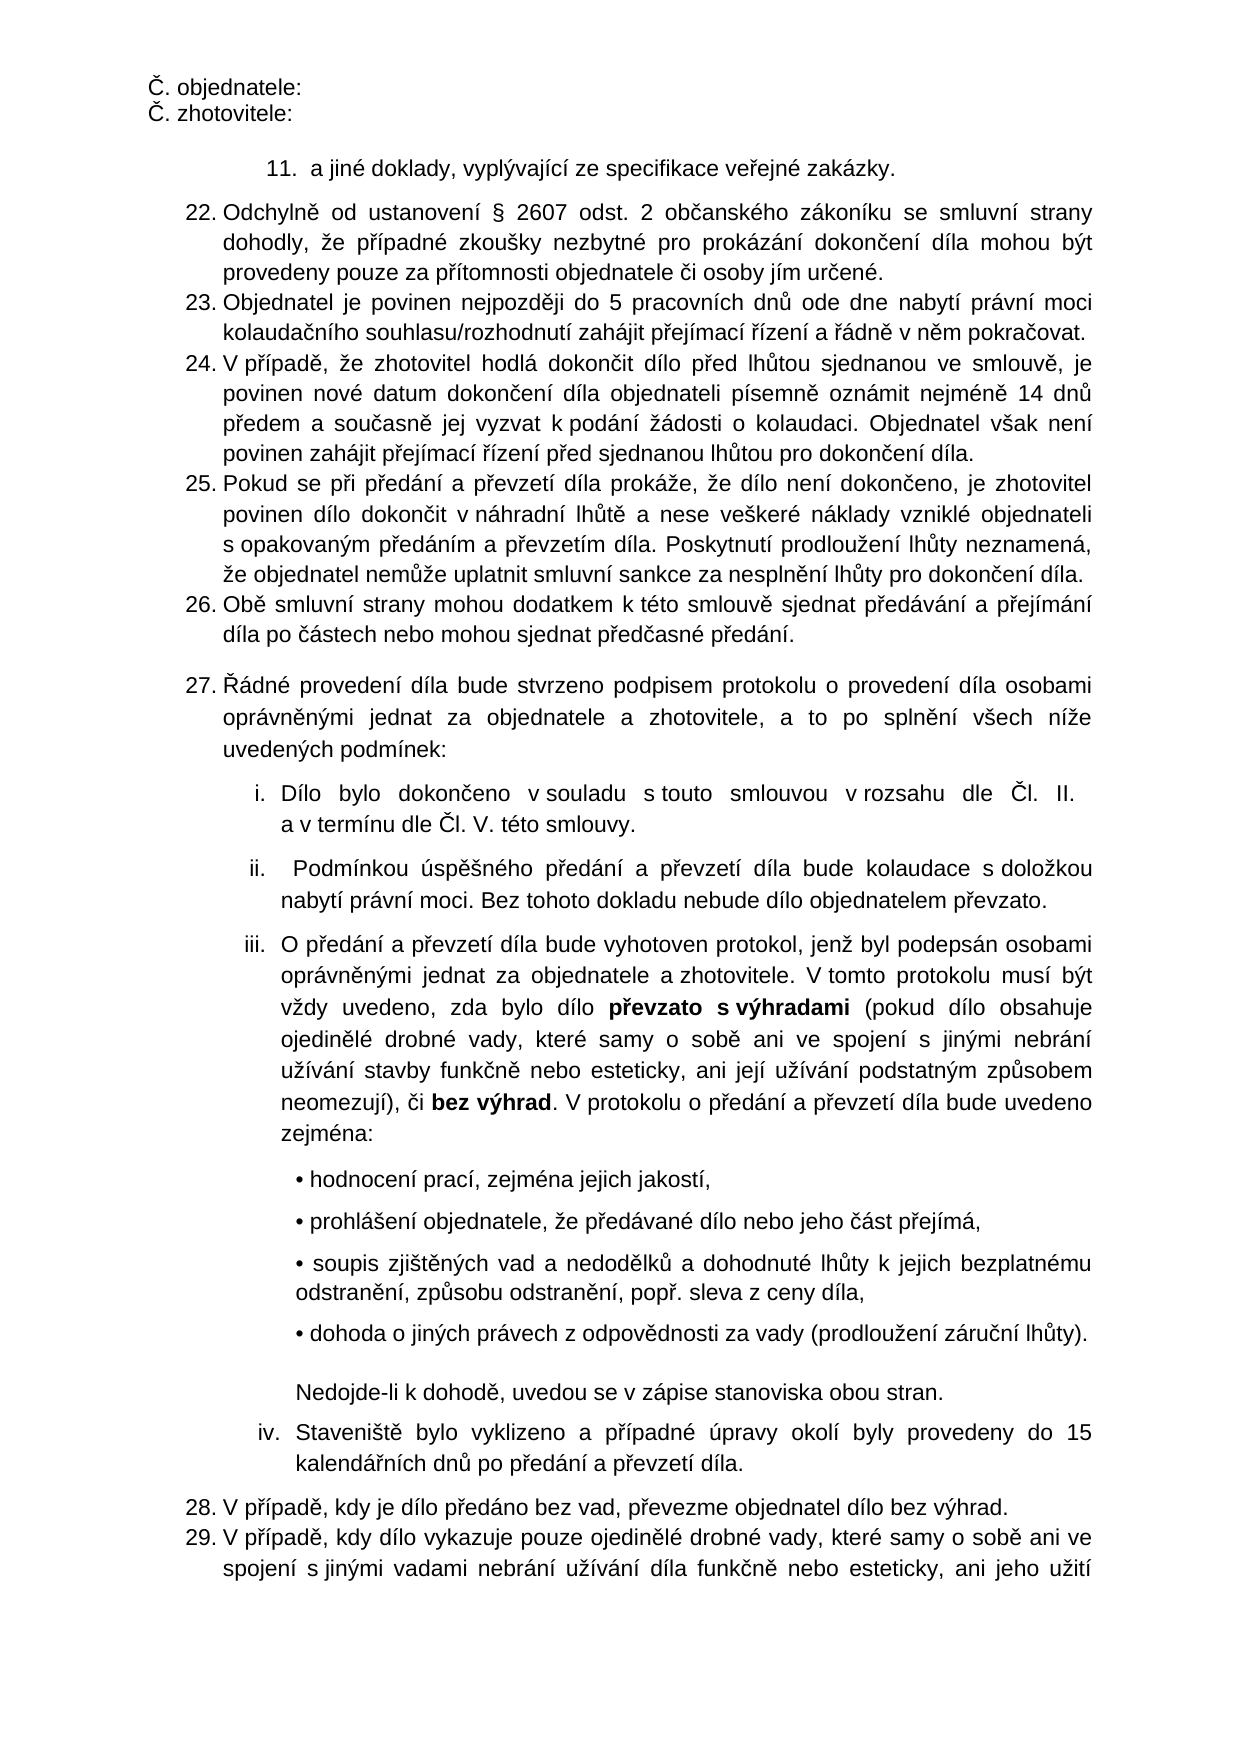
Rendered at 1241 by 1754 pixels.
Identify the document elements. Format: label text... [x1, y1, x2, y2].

list Obě smluvní strany mohou dodatkem k této smlouvě sjednat předávání a přejímání díla po částech nebo mohou sjednat předčasné předání. [185, 591, 1093, 648]
text • dohoda o jiných právech z odpovědnosti za vady (prodloužení záruční lhůty). [221, 1318, 1093, 1348]
list V případě, že zhotovitel hodlá dokončit dílo před lhůtou sjednanou ve smlouvě, je povinen nové datum dokončení díla objednateli písemně oznámit nejméně 14 dnů předem a současně jej vyzvat k podání žádosti o kolaudaci. Objednatel však není povinen zahájit přejímací řízení před sjednanou lhůtou pro dokončení díla. [185, 349, 1093, 467]
list a jiné doklady, vyplývající ze specifikace veřejné zakázky. [266, 154, 1093, 181]
list Podmínkou úspěšného předání a převzetí díla bude kolaudace s doložkou nabytí právní moci. Bez tohoto dokladu nebude dílo objednatelem převzato. [266, 855, 1093, 913]
list O předání a převzetí díla bude vyhotoven protokol, jenž byl podepsán osobami oprávněnými jednat za objednatele a zhotovitele. V tomto protokolu musí být vždy uvedeno, zda bylo dílo převzato s výhradami (pokud dílo obsahuje ojedinělé drobné vady, které samy o sobě ani ve spojení s jinými nebrání užívání stavby funkčně nebo esteticky, ani její užívání podstatným způsobem neomezují), či bez výhrad. V protokolu o předání a převzetí díla bude uvedeno zejména: [266, 931, 1093, 1147]
list V případě, kdy je dílo předáno bez vad, převezme objednatel dílo bez výhrad. [185, 1494, 1093, 1521]
list Staveniště bylo vyklizeno a případné úpravy okolí byly provedeny do 15 kalendářních dnů po předání a převzetí díla. [281, 1418, 1093, 1476]
text Nedojde-li k dohodě, uvedou se v zápise stanoviska obou stran. [221, 1377, 1093, 1406]
list Objednatel je povinen nejpozději do 5 pracovních dnů ode dne nabytí právní moci kolaudačního souhlasu/rozhodnutí zahájit přejímací řízení a řádně v něm pokračovat. [185, 289, 1093, 346]
text • soupis zjištěných vad a nedodělků a dohodnuté lhůty k jejich bezplatnému odstranění, způsobu odstranění, popř. sleva z ceny díla, [295, 1248, 1093, 1306]
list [185, 1524, 1093, 1581]
text • hodnocení prací, zejména jejich jakostí, [221, 1164, 1093, 1193]
list Odchylně od ustanovení § 2607 odst. 2 občanského zákoníku se smluvní strany dohodly, že případné zkoušky nezbytné pro prokázání dokončení díla mohou být provedeny pouze za přítomnosti objednatele či osoby jím určené. [185, 198, 1093, 285]
list Řádné provedení díla bude stvrzeno podpisem protokolu o provedení díla osobami oprávněnými jednat za objednatele a zhotovitele, a to po splnění všech níže uvedených podmínek: [185, 672, 1093, 762]
list Pokud se při předání a převzetí díla prokáže, že dílo není dokončeno, je zhotovitel povinen dílo dokončit v náhradní lhůtě a nese veškeré náklady vzniklé objednateli s opakovaným předáním a převzetím díla. Poskytnutí prodloužení lhůty neznamená, že objednatel nemůže uplatnit smluvní sankce za nesplnění lhůty pro dokončení díla. [185, 470, 1093, 587]
list Dílo bylo dokončeno v souladu s touto smlouvou v rozsahu dle Čl. II. a v termínu dle Čl. V. této smlouvy. [266, 780, 1093, 838]
text • prohlášení objednatele, že předávané dílo nebo jeho část přejímá, [221, 1206, 1093, 1235]
